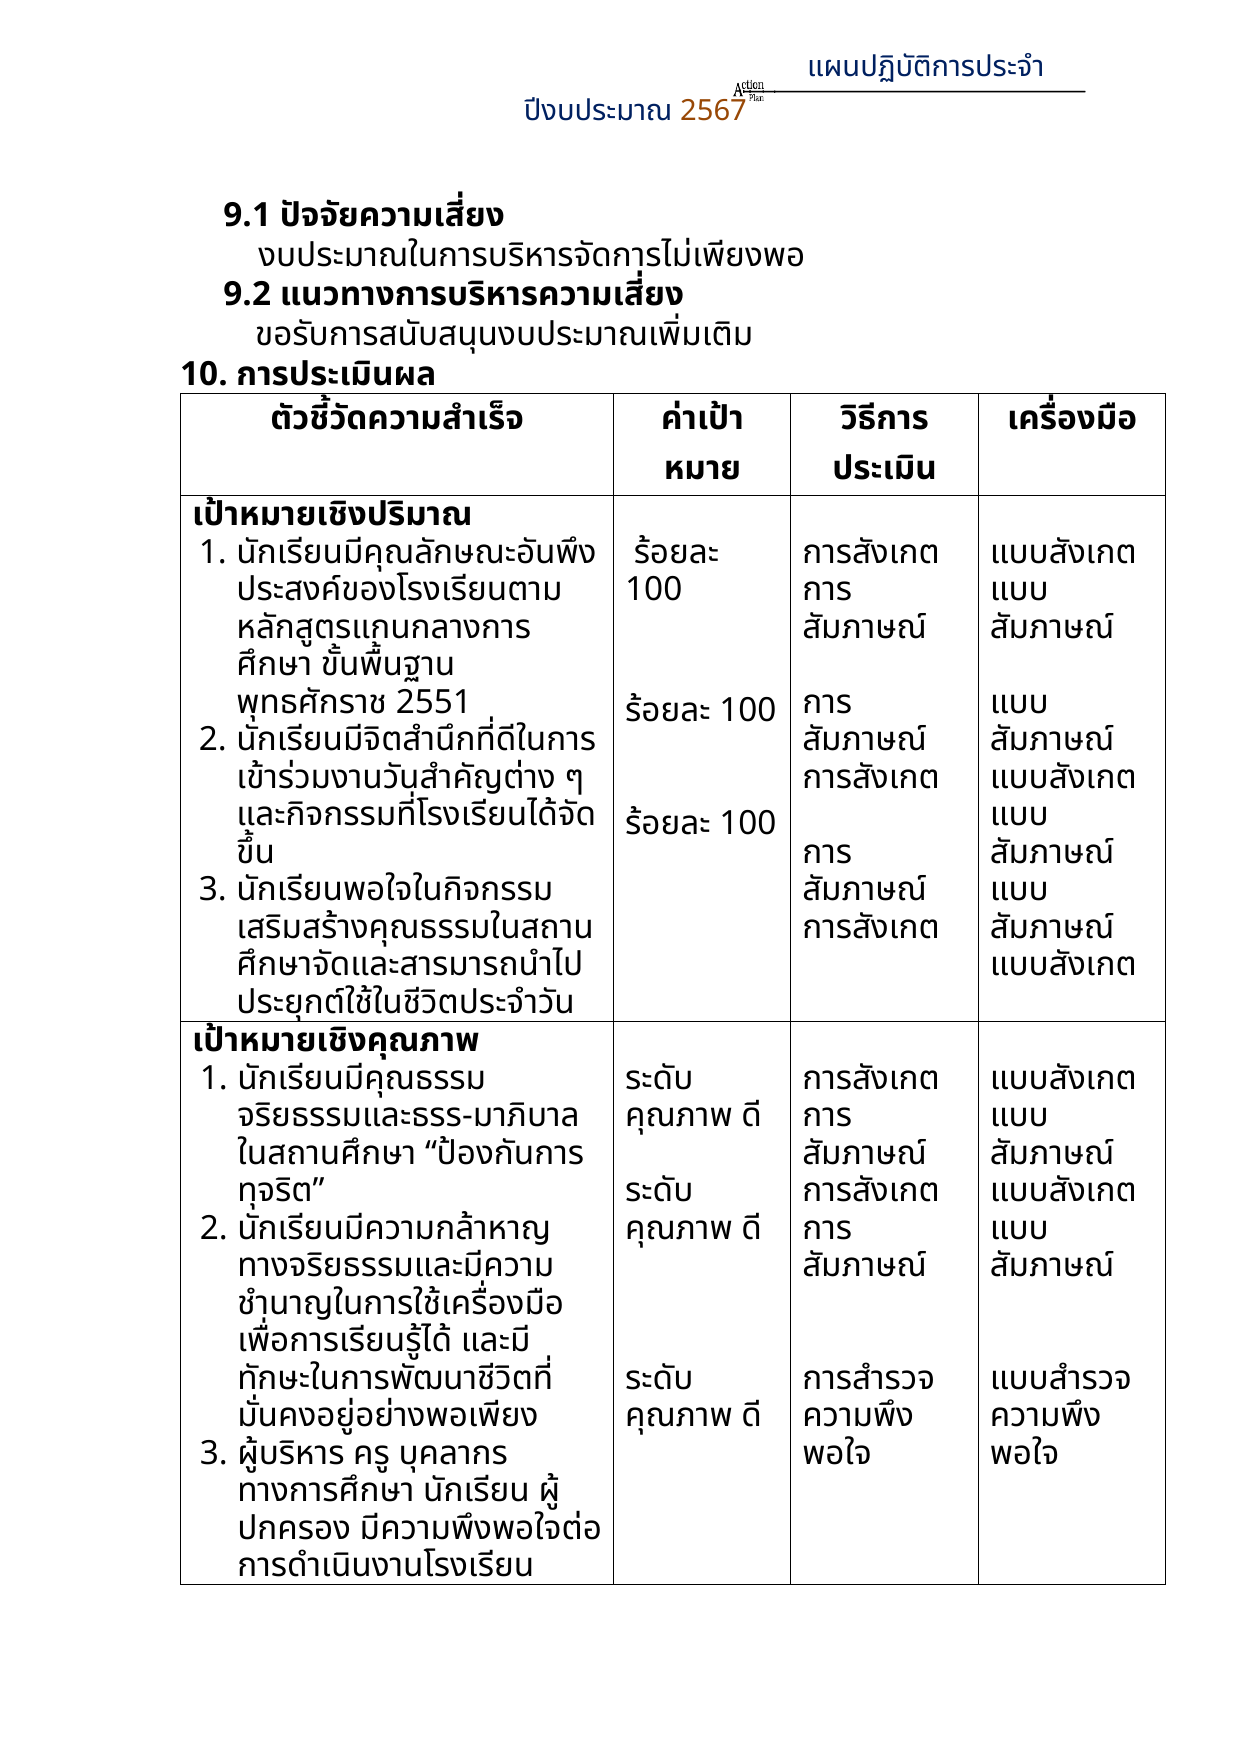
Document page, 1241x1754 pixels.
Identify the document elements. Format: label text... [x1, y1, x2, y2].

table_cell แบบสังเกต แบบสัมภาษณ์ แบบสัมภาษณ์ แบบสังเกต แบบสัมภาษณ์ แบบสัมภาษณ์ แบบสังเกต [979, 496, 1165, 1021]
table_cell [979, 1022, 1165, 1584]
text 10. การประเมินผล [180, 353, 1090, 393]
text 9.1 ปัจจัยความเสี่ยง [180, 195, 1090, 234]
table_header ค่าเป้าหมาย [614, 394, 790, 495]
table_cell ร้อยละ 100 ร้อยละ 100 ร้อยละ 100 [614, 496, 790, 1021]
table_cell เป้าหมายเชิงปริมาณ นักเรียนมีคุณลักษณะอันพึงประสงค์ของโรงเรียนตามหลักสูตรแกนกลางการศึกษา ขั้นพื้นฐาน พุทธศักราช 2551 นักเรียนมีจิตสำนึกที่ดีในการเข้าร่วมงานวันสำคัญต่าง ๆ และกิจกรรมที่โรงเรียนได้จัดขึ้น นักเรียนพอใจในกิจกรรมเสริมสร้างคุณธรรมในสถานศึกษาจัดและสารมารถนำไปประยุกต์ใช้ในชีวิตประจำวัน [181, 496, 613, 1021]
table_header ตัวชี้วัดความสำเร็จ [181, 394, 613, 495]
text งบประมาณในการบริหารจัดการไม่เพียงพอ [180, 234, 1090, 274]
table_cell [614, 1022, 790, 1584]
text 9.2 แนวทางการบริหารความเสี่ยง [180, 274, 1090, 314]
table_header เครื่องมือ [979, 394, 1165, 495]
table_cell การสังเกต การสัมภาษณ์ การสัมภาษณ์ การสังเกต การสัมภาษณ์ การสังเกต [791, 496, 978, 1021]
text ขอรับการสนับสนุนงบประมาณเพิ่มเติม [180, 314, 1090, 353]
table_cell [791, 1022, 978, 1584]
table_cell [181, 1022, 613, 1584]
picture [721, 76, 1088, 107]
table_header วิธีการประเมิน [791, 394, 978, 495]
